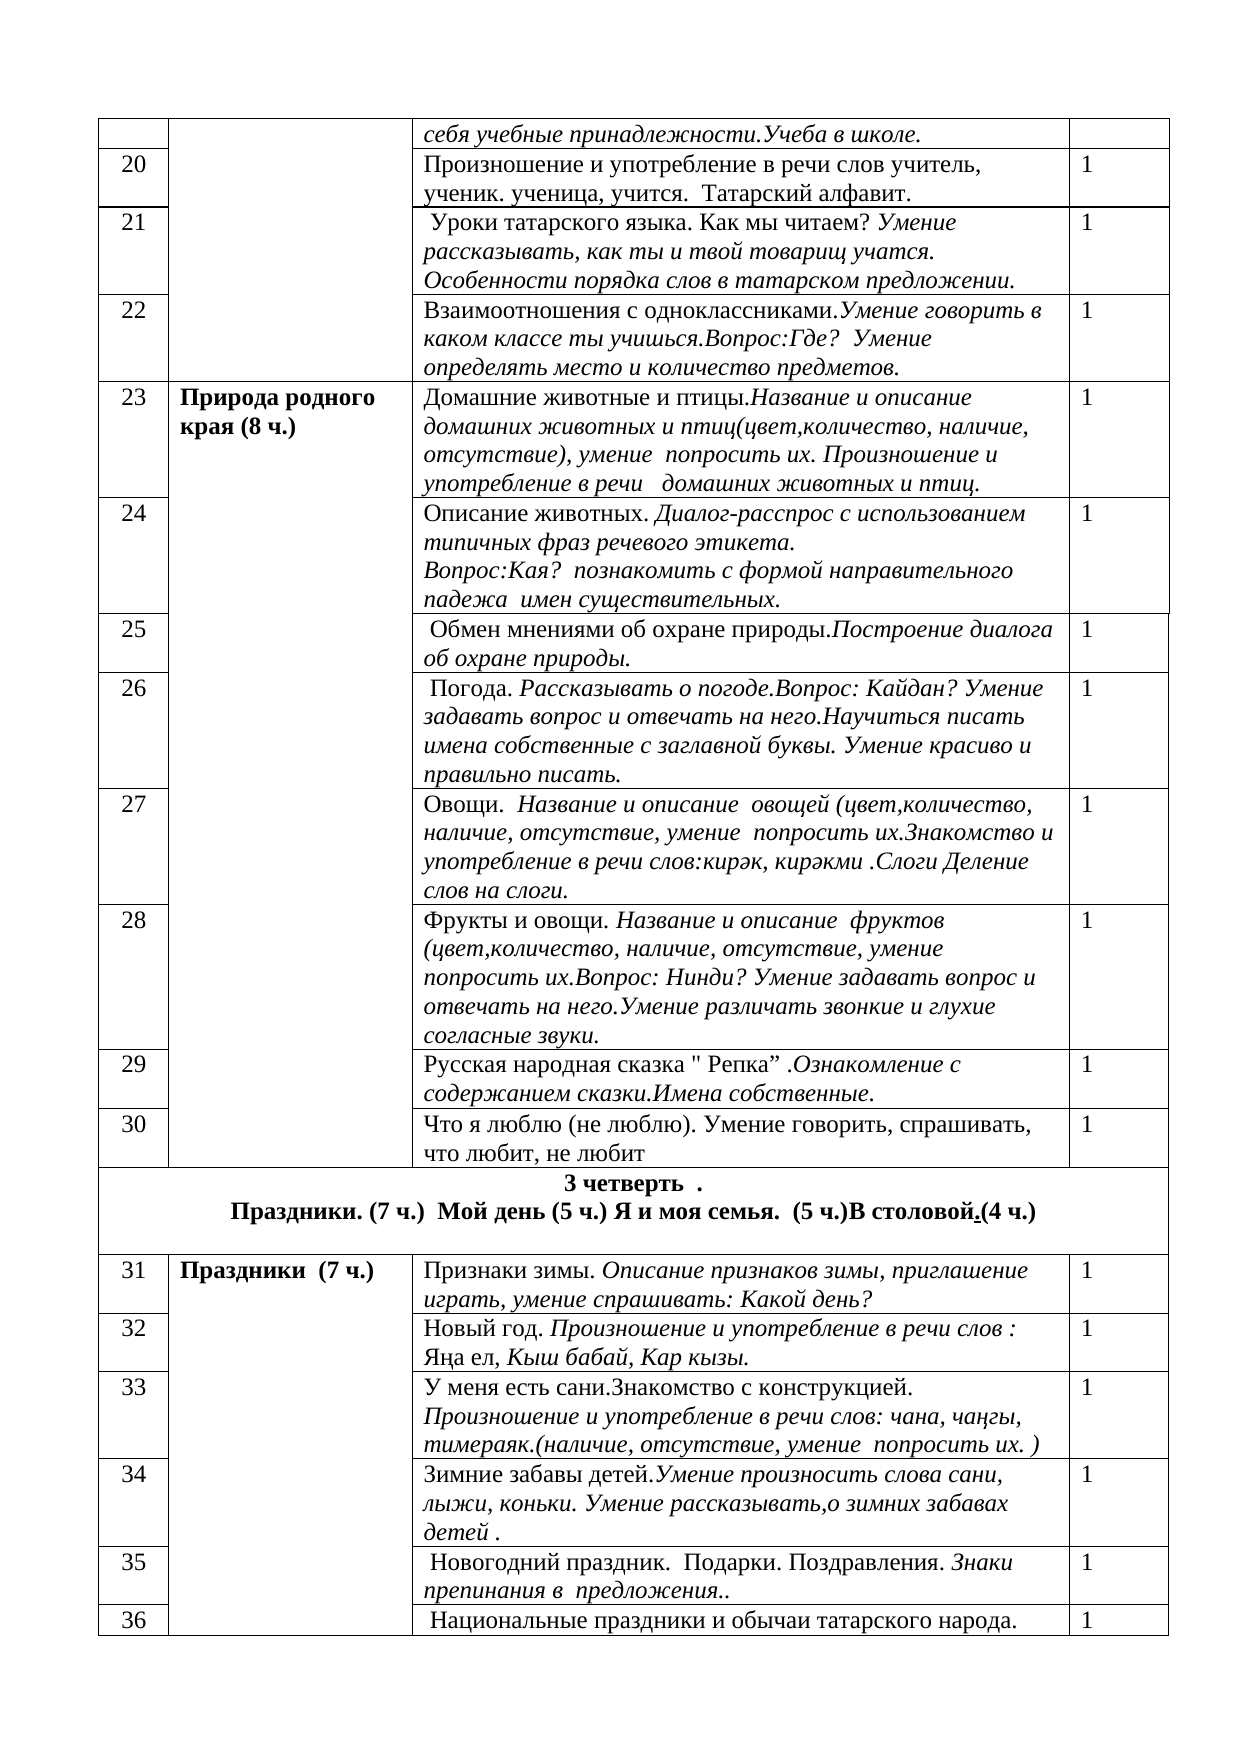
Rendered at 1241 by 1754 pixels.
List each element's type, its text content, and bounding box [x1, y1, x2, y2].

table_cell 19 [99, 119, 168, 148]
table_cell Что я люблю (не люблю). Умение говорить, спрашивать, что любит, не любит [413, 1109, 1069, 1167]
table_cell Природа родного края (8 ч.) [169, 382, 412, 1167]
table_cell 36 [99, 1605, 168, 1635]
table_cell 24 [99, 498, 168, 613]
table_cell 1 [1070, 149, 1169, 206]
table_cell 21 [99, 208, 168, 294]
table_cell Фрукты и овощи. Название и описание фруктов (цвет,количество, наличие, отсутствие, умение попросить их.Вопрос: Нинди? Умение задавать вопрос и отвечать на него.Умение различать звонкие и глухие согласные звуки. [413, 905, 1069, 1048]
table_cell 33 [99, 1372, 168, 1458]
table_cell 1 [1070, 1314, 1168, 1371]
table_cell 30 [99, 1109, 168, 1167]
table_cell Новогодний праздник. Подарки. Поздравления. Знаки препинания в предложения.. [413, 1547, 1069, 1604]
table_cell 1 [1070, 208, 1169, 294]
table_cell 1 [1070, 1547, 1168, 1604]
table_cell Русская народная сказка " Репка” .Ознакомление с содержанием сказки.Имена собственные. [413, 1050, 1069, 1108]
table_cell 27 [99, 789, 168, 904]
table_cell 1 [1070, 1372, 1168, 1458]
table_cell Зимние забавы детей.Умение произносить слова сани, лыжи, коньки. Умение рассказывать,о зимних забавах детей . [413, 1459, 1069, 1546]
table_cell Домашние животные и птицы.Название и описание домашних животных и птиц(цвет,количество, наличие, отсутствие), умение попросить их. Произношение и употребление в речи домашних животных и птиц. [413, 382, 1069, 497]
table_cell Признаки зимы. Описание признаков зимы, приглашение играть, умение спрашивать: Какой день? [413, 1255, 1069, 1312]
table_cell Погода. Рассказывать о погоде.Вопрос: Кайдан? Умение задавать вопрос и отвечать на него.Научиться писать имена собственные с заглавной буквы. Умение красиво и правильно писать. [413, 673, 1069, 788]
table_cell Произношение и употребление в речи слов учитель, ученик. ученица, учится. Татарский алфавит. [413, 149, 1069, 206]
table_cell 1 [1070, 673, 1168, 788]
table_cell 29 [99, 1050, 168, 1108]
table_cell 1 [1070, 382, 1169, 497]
table_cell 1 [1070, 1109, 1168, 1167]
table_cell Описание животных. Диалог-расспрос с использованием типичных фраз речевого этикета. Вопрос:Кая? познакомить с формой направительного падежа имен существительных. [413, 498, 1069, 613]
table_cell У меня есть сани.Знакомство с конструкцией. Произношение и употребление в речи слов: чана, чаңгы, тимераяк.(наличие, отсутствие, умение попросить их. ) [413, 1372, 1069, 1458]
table_cell 25 [99, 614, 168, 672]
table_cell 1 [1070, 1605, 1168, 1635]
table_cell 35 [99, 1547, 168, 1604]
table_cell 1 [1070, 498, 1169, 613]
table_cell 31 [99, 1255, 168, 1312]
table_cell 3 четверть . Праздники. (7 ч.) Мой день (5 ч.) Я и моя семья. (5 ч.)В столовой.(4 ч.) [99, 1168, 1168, 1254]
table_cell Овощи. Название и описание овощей (цвет,количество, наличие, отсутствие, умение попросить их.Знакомство и употребление в речи слов:кирәк, кирәкми .Слоги Деление слов на слоги. [413, 789, 1069, 904]
table_cell 23 [99, 382, 168, 497]
table_cell 1 [1070, 295, 1169, 381]
table_cell 20 [99, 149, 168, 206]
table_cell 1 [1070, 1255, 1168, 1312]
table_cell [413, 1605, 1069, 1635]
table_cell Новый год. Произношение и употребление в речи слов : Яңа ел, Кыш бабай, Кар кызы. [413, 1314, 1069, 1371]
table_cell 1 [1070, 614, 1168, 672]
table_cell 1 [1070, 1050, 1168, 1108]
table_cell 32 [99, 1314, 168, 1371]
table_cell Уроки татарского языка. Как мы читаем? Умение рассказывать, как ты и твой товарищ учатся. Особенности порядка слов в татарском предложении. [413, 208, 1069, 294]
table_cell 22 [99, 295, 168, 381]
table_cell 1 [1070, 789, 1168, 904]
table_cell 26 [99, 673, 168, 788]
table_cell 34 [99, 1459, 168, 1546]
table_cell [413, 119, 1069, 148]
table_cell 1 [1070, 1459, 1168, 1546]
table_cell 1 [1070, 905, 1168, 1048]
table_cell 1 [1070, 119, 1169, 148]
table_cell Взаимоотношения с одноклассниками.Умение говорить в каком классе ты учишься.Вопрос:Где? Умение определять место и количество предметов. [413, 295, 1069, 381]
table_cell Праздники (7 ч.) [169, 1255, 412, 1635]
table_cell Обмен мнениями об охране природы.Построение диалога об охране природы. [413, 614, 1069, 672]
table_cell 28 [99, 905, 168, 1048]
